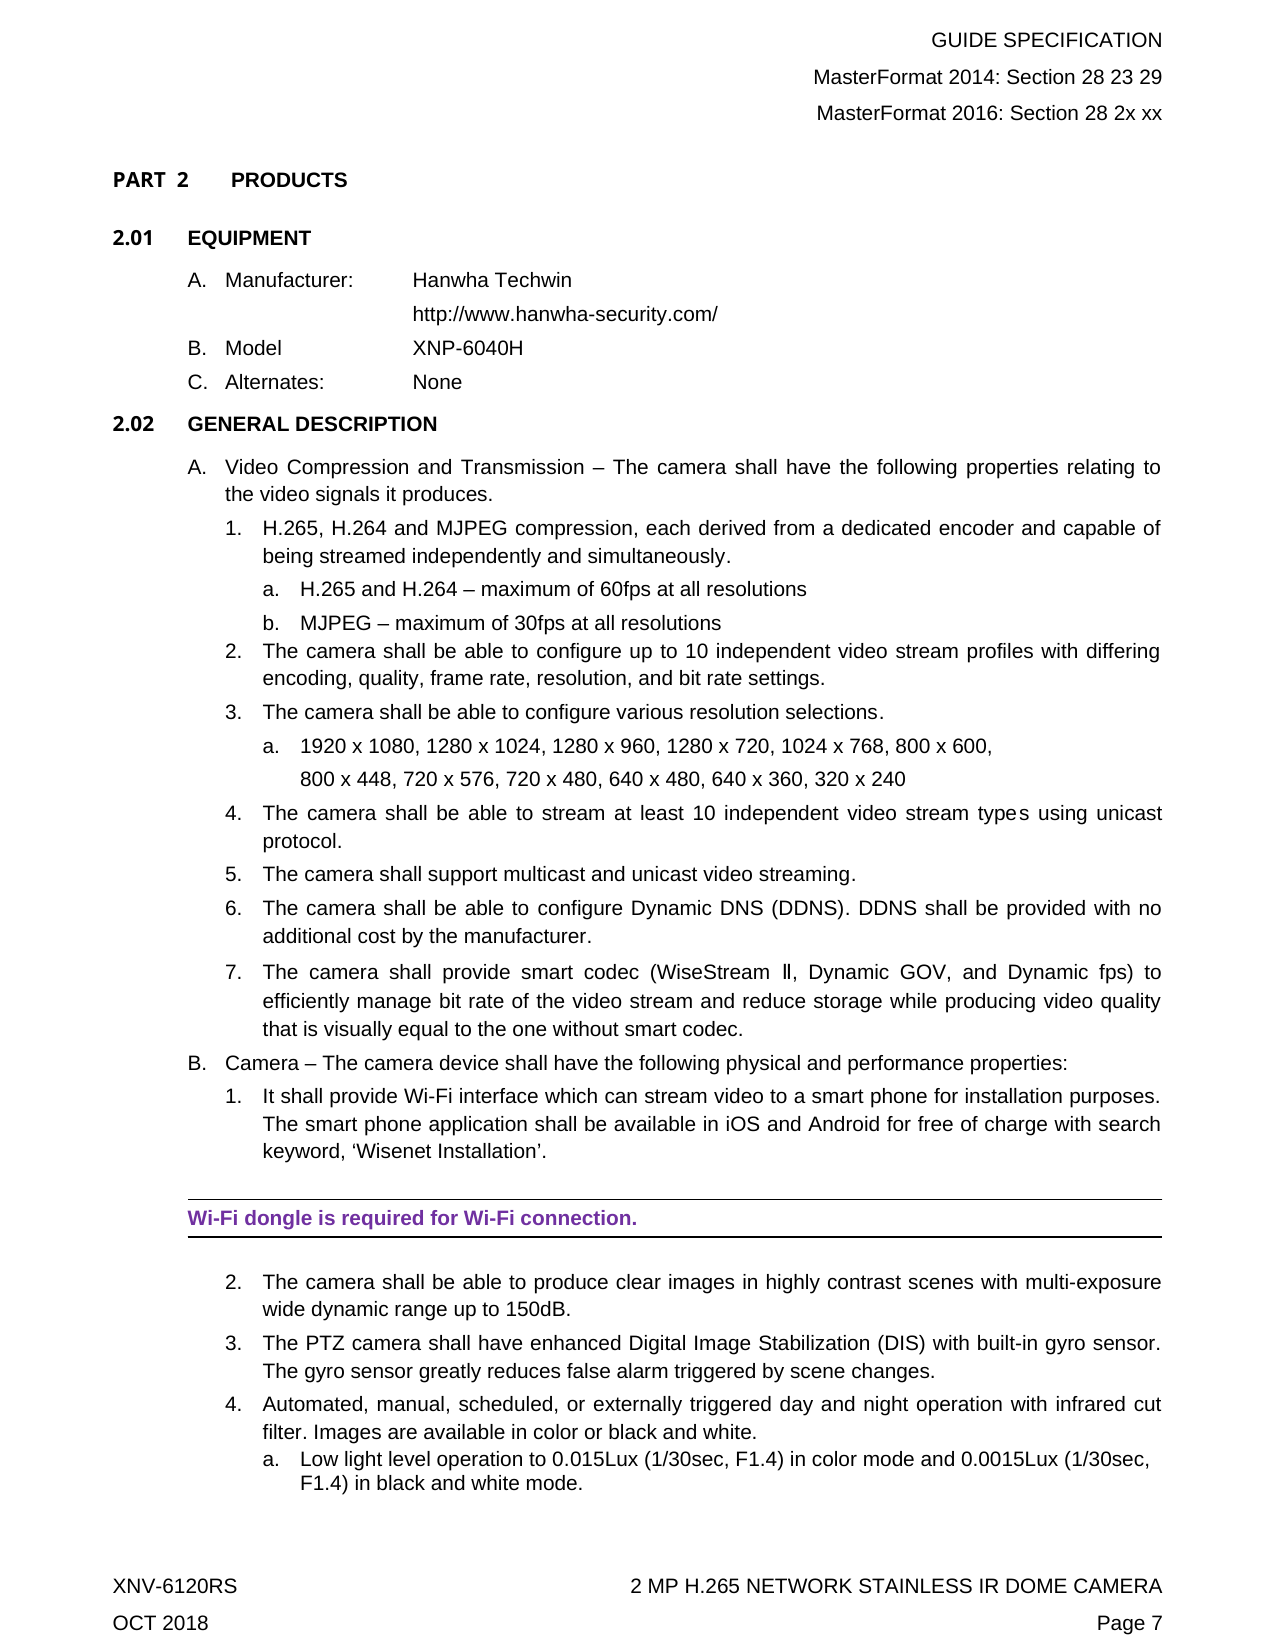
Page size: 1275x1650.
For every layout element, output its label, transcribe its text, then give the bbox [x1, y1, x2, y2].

list The camera shall be able to configure up to 10 independent video stream profiles with differing encoding, quality, frame rate, resolution, and bit rate settings. [225, 638, 1162, 690]
list The camera shall be able to stream at least 10 independent video stream types using unicast protocol. [225, 801, 1162, 852]
text 800 x 448, 720 x 576, 720 x 480, 640 x 480, 640 x 360, 320 x 240 [300, 767, 1162, 791]
list The camera shall support multicast and unicast video streaming. [225, 862, 1162, 886]
list Model XNP-6040H [187, 336, 1162, 360]
list The camera shall be able to produce clear images in highly contrast scenes with multi-exposure wide dynamic range up to 150dB. [225, 1270, 1162, 1321]
list Camera – The camera device shall have the following physical and performance properties: [187, 1050, 1162, 1074]
list The PTZ camera shall have enhanced Digital Image Stabilization (DIS) with built-in gyro sensor. The gyro sensor greatly reduces false alarm triggered by scene changes. [225, 1331, 1162, 1382]
text http://www.hanwha-security.com/ [412, 302, 1162, 326]
list H.265 and H.264 – maximum of 60fps at all resolutions [262, 577, 1162, 601]
list H.265, H.264 and MJPEG compression, each derived from a dedicated encoder and capable of being streamed independently and simultaneously. [225, 516, 1162, 567]
text Wi-Fi dongle is required for Wi-Fi connection. [187, 1206, 1162, 1230]
list Low light level operation to 0.015Lux (1/30sec, F1.4) in color mode and 0.0015Lux (1/30sec, F1.4) in black and white mode. [262, 1447, 1162, 1495]
list EQUIPMENT [112, 223, 1162, 252]
list The camera shall be able to configure Dynamic DNS (DDNS). DDNS shall be provided with no additional cost by the manufacturer. [225, 896, 1162, 947]
list The camera shall be able to configure various resolution selections. [225, 700, 1162, 724]
list PRODUCTS [112, 166, 1162, 194]
list It shall provide Wi-Fi interface which can stream video to a smart phone for installation purposes. The smart phone application shall be available in iOS and Android for free of charge with search keyword, ‘Wisenet Installation’. [225, 1084, 1162, 1163]
list MJPEG – maximum of 30fps at all resolutions [262, 611, 1162, 635]
list GENERAL DESCRIPTION [112, 409, 1162, 438]
list 1920 x 1080, 1280 x 1024, 1280 x 960, 1280 x 720, 1024 x 768, 800 x 600, [262, 733, 1162, 757]
list Alternates: None [187, 369, 1162, 393]
list Automated, manual, scheduled, or externally triggered day and night operation with infrared cut filter. Images are available in color or black and white. [225, 1392, 1162, 1444]
list The camera shall provide smart codec (WiseStream Ⅱ, Dynamic GOV, and Dynamic fps) to efficiently manage bit rate of the video stream and reduce storage while producing video quality that is visually equal to the one without smart codec. [225, 957, 1162, 1041]
list Manufacturer: Hanwha Techwin [187, 268, 1162, 292]
list Video Compression and Transmission – The camera shall have the following properties relating to the video signals it produces. [187, 455, 1162, 506]
